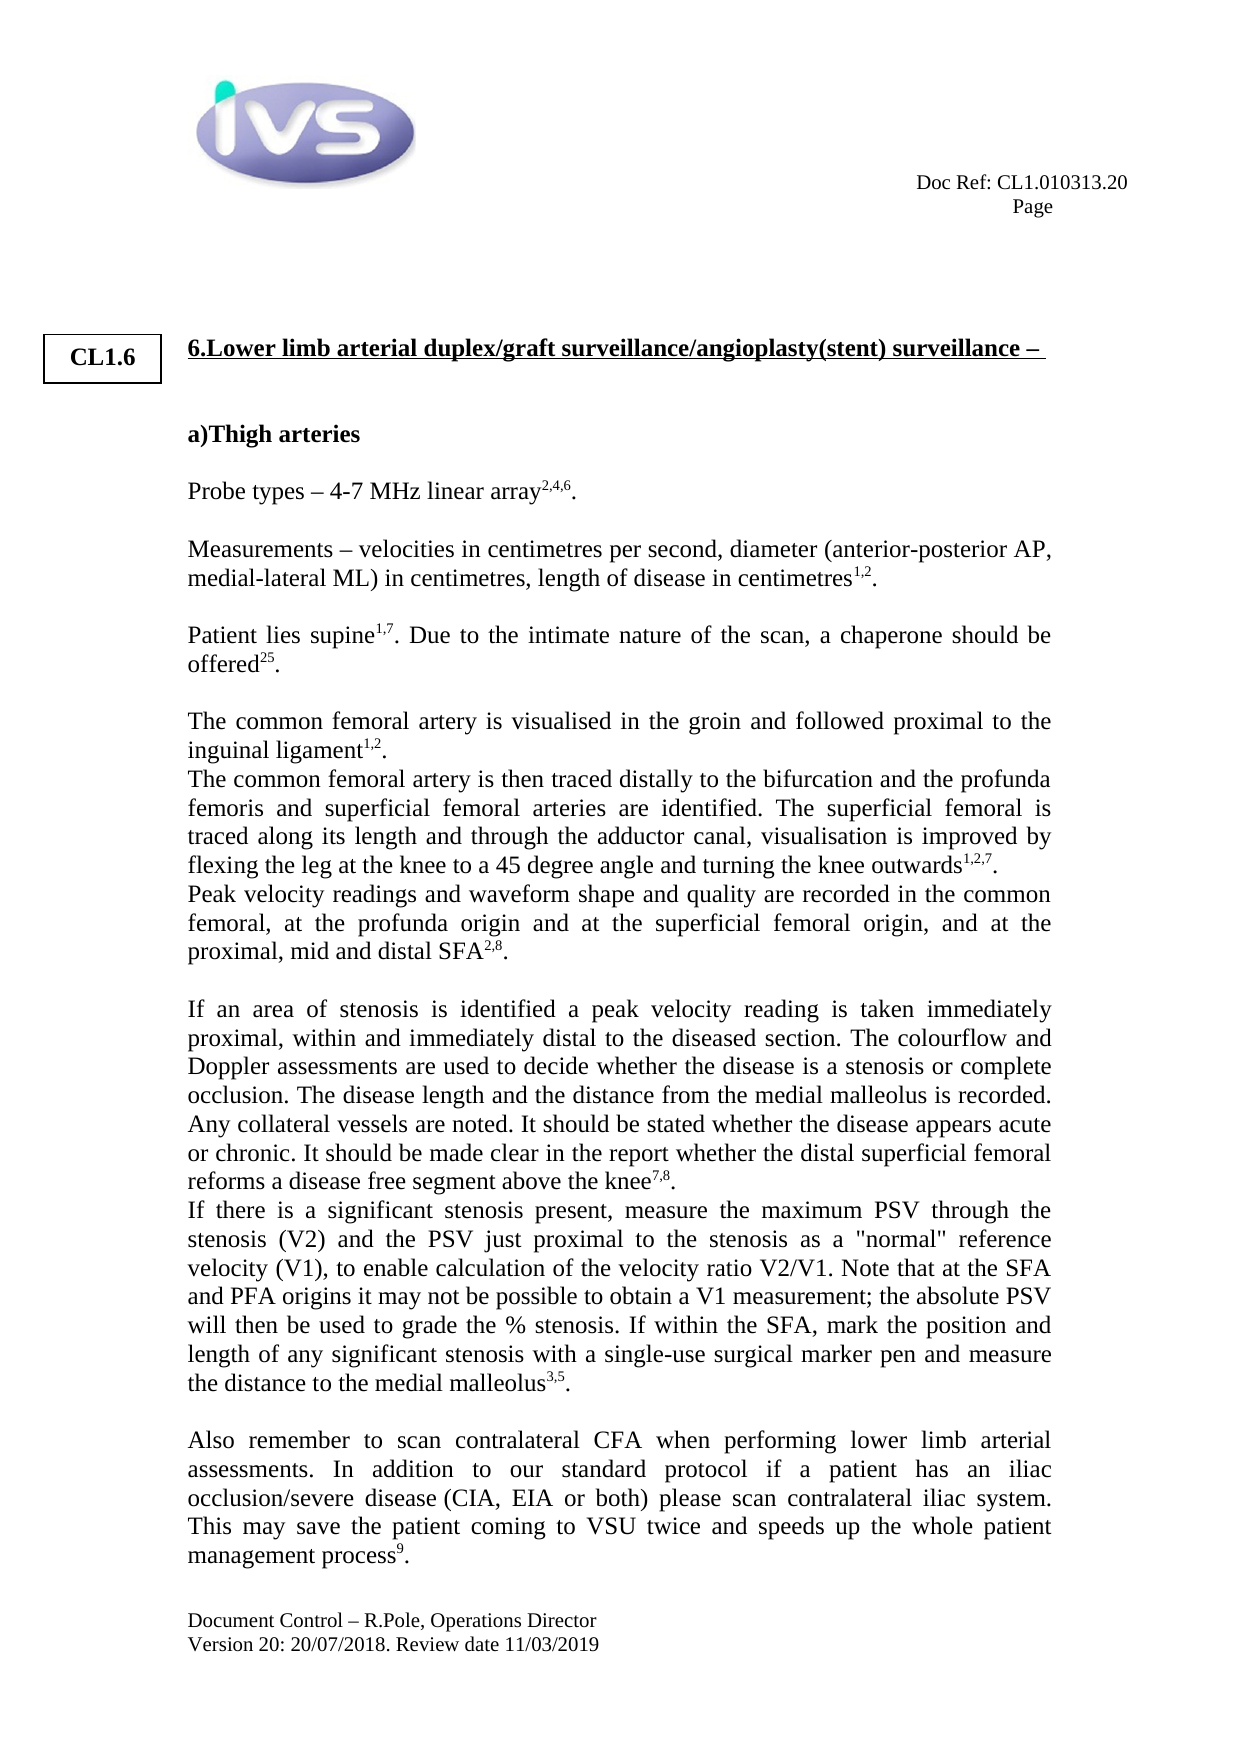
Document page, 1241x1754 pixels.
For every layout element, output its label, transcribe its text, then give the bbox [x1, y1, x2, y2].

text Also remember to scan contralateral CFA when performing lower limb arterial assessments. In addition to our standard protocol if a patient has an iliac occlusion/severe disease (CIA, EIA or both) please scan contralateral iliac system. This may save the patient coming to VSU twice and speeds up the whole patient management process9. [187, 1425, 1053, 1569]
picture [187, 75, 416, 189]
text The common femoral artery is then traced distally to the bifurcation and the profunda femoris and superficial femoral arteries are identified. The superficial femoral is traced along its length and through the adductor canal, visualisation is improved by flexing the leg at the knee to a 45 degree angle and turning the knee outwards1,2,7. [187, 764, 1053, 879]
text If there is a significant stenosis present, measure the maximum PSV through the stenosis (V2) and the PSV just proximal to the stenosis as a "normal" reference velocity (V1), to enable calculation of the velocity ratio V2/V1. Note that at the SFA and PFA origins it may not be possible to obtain a V1 measurement; the absolute PSV will then be used to grade the % stenosis. If within the SFA, mark the position and length of any significant stenosis with a single-use surgical marker pen and measure the distance to the medial malleolus3,5. [187, 1195, 1053, 1396]
text 6.Lower limb arterial duplex/graft surveillance/angioplasty(stent) surveillance – [187, 333, 1053, 361]
text Probe types – 4-7 MHz linear array2,4,6. [187, 476, 1053, 505]
text Measurements – velocities in centimetres per second, diameter (anterior-posterior AP, medial-lateral ML) in centimetres, length of disease in centimetres1,2. [187, 534, 1053, 591]
text Peak velocity readings and waveform shape and quality are recorded in the common femoral, at the profunda origin and at the superficial femoral origin, and at the proximal, mid and distal SFA2,8. [187, 879, 1053, 965]
text The common femoral artery is visualised in the groin and followed proximal to the inguinal ligament1,2. [187, 706, 1053, 764]
text If an area of stenosis is identified a peak velocity reading is taken immediately proximal, within and immediately distal to the diseased section. The colourflow and Doppler assessments are used to decide whether the disease is a stenosis or complete occlusion. The disease length and the distance from the medial malleolus is recorded. Any collateral vessels are noted. It should be stated whether the disease appears acute or chronic. It should be made clear in the report whether the distal superficial femoral reforms a disease free segment above the knee7,8. [187, 994, 1053, 1195]
text a)Thigh arteries [187, 419, 1053, 448]
text Patient lies supine1,7. Due to the intimate nature of the scan, a chaperone should be offered25. [187, 620, 1053, 678]
